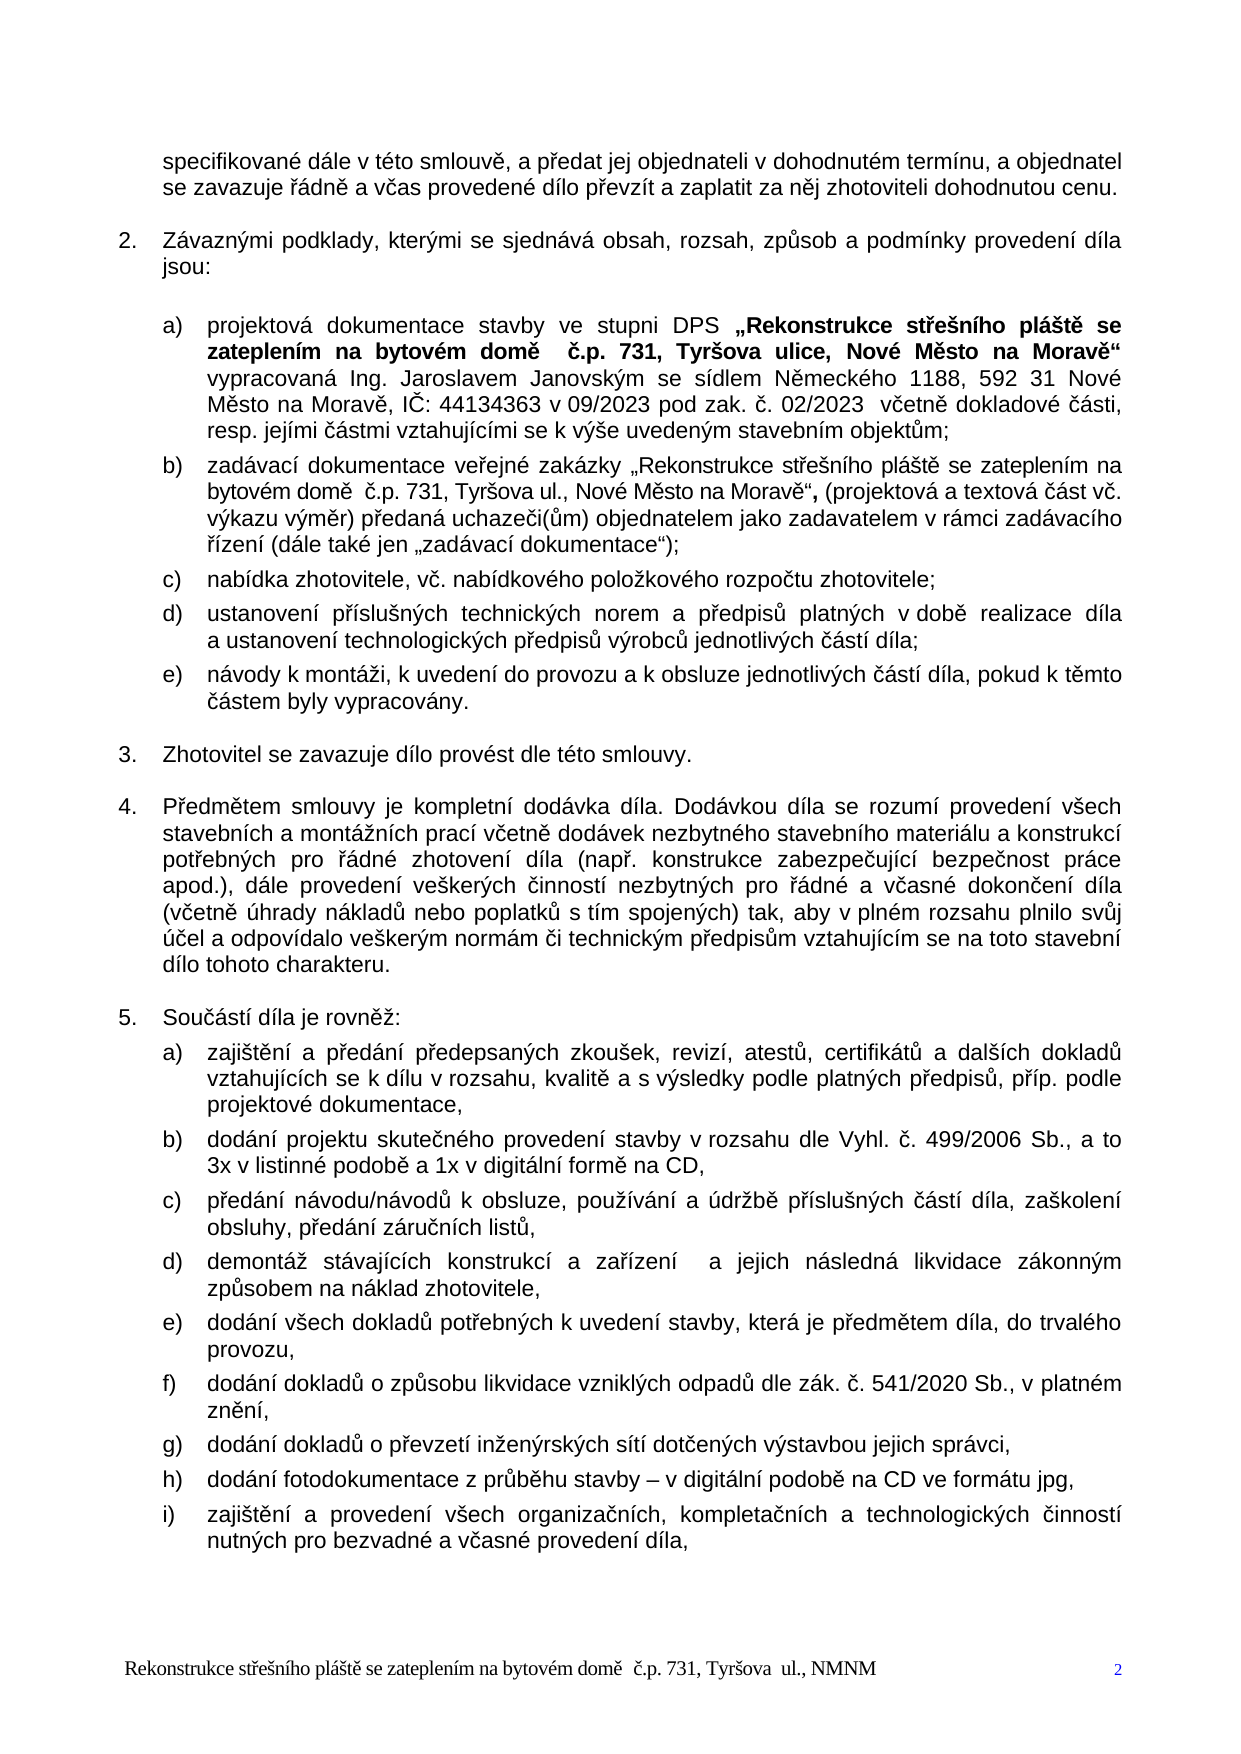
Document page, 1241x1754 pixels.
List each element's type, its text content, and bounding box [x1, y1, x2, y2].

list Předmětem smlouvy je kompletní dodávka díla. Dodávkou díla se rozumí provedení všech stavebních a montážních prací včetně dodávek nezbytného stavebního materiálu a konstrukcí potřebných pro řádné zhotovení díla (např. konstrukce zabezpečující bezpečnost práce apod.), dále provedení veškerých činností nezbytných pro řádné a včasné dokončení díla (včetně úhrady nákladů nebo poplatků s tím spojených) tak, aby v plném rozsahu plnilo svůj účel a odpovídalo veškerým normám či technickým předpisům vztahujícím se na toto stavební dílo tohoto charakteru. [118, 793, 1122, 978]
list ustanovení příslušných technických norem a předpisů platných v době realizace díla a ustanovení technologických předpisů výrobců jednotlivých částí díla; [162, 600, 1122, 653]
list dodání fotodokumentace z průběhu stavby – v digitální podobě na CD ve formátu jpg, [162, 1466, 1122, 1492]
list projektová dokumentace stavby ve stupni DPS „Rekonstrukce střešního pláště se zateplením na bytovém domě č.p. 731, Tyršova ulice, Nové Město na Moravě“ vypracovaná Ing. Jaroslavem Janovským se sídlem Německého 1188, 592 31 Nové Město na Moravě, IČ: 44134363 v 09/2023 pod zak. č. 02/2023 včetně dokladové části, resp. jejími částmi vztahujícími se k výše uvedeným stavebním objektům; [162, 312, 1122, 444]
list dodání všech dokladů potřebných k uvedení stavby, která je předmětem díla, do trvalého provozu, [162, 1309, 1122, 1362]
list demontáž stávajících konstrukcí a zařízení a jejich následná likvidace zákonným způsobem na náklad zhotovitele, [162, 1248, 1122, 1301]
list předání návodu/návodů k obsluze, používání a údržbě příslušných částí díla, zaškolení obsluhy, předání záručních listů, [162, 1187, 1122, 1240]
list zadávací dokumentace veřejné zakázky „Rekonstrukce střešního pláště se zateplením na bytovém domě č.p. 731, Tyršova ul., Nové Město na Moravě“, (projektová a textová část vč. výkazu výměr) předaná uchazeči(ům) objednatelem jako zadavatelem v rámci zadávacího řízení (dále také jen „zadávací dokumentace“); [162, 452, 1122, 557]
list dodání projektu skutečného provedení stavby v rozsahu dle Vyhl. č. 499/2006 Sb., a to 3x v listinné podobě a 1x v digitální formě na CD, [162, 1126, 1122, 1179]
list Zhotovitel se zavazuje dílo provést dle této smlouvy. [118, 741, 1122, 767]
list dodání dokladů o převzetí inženýrských sítí dotčených výstavbou jejich správci, [162, 1431, 1122, 1458]
list zajištění a provedení všech organizačních, kompletačních a technologických činností nutných pro bezvadné a včasné provedení díla, [162, 1501, 1122, 1553]
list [118, 148, 1122, 200]
list Závaznými podklady, kterými se sjednává obsah, rozsah, způsob a podmínky provedení díla jsou: [118, 227, 1122, 279]
list návody k montáži, k uvedení do provozu a k obsluze jednotlivých částí díla, pokud k těmto částem byly vypracovány. [162, 661, 1122, 714]
list nabídka zhotovitele, vč. nabídkového položkového rozpočtu zhotovitele; [162, 566, 1122, 592]
list zajištění a předání předepsaných zkoušek, revizí, atestů, certifikátů a dalších dokladů vztahujících se k dílu v rozsahu, kvalitě a s výsledky podle platných předpisů, příp. podle projektové dokumentace, [162, 1039, 1122, 1118]
list Součástí díla je rovněž: [118, 1004, 1122, 1030]
list dodání dokladů o způsobu likvidace vzniklých odpadů dle zák. č. 541/2020 Sb., v platném znění, [162, 1370, 1122, 1423]
